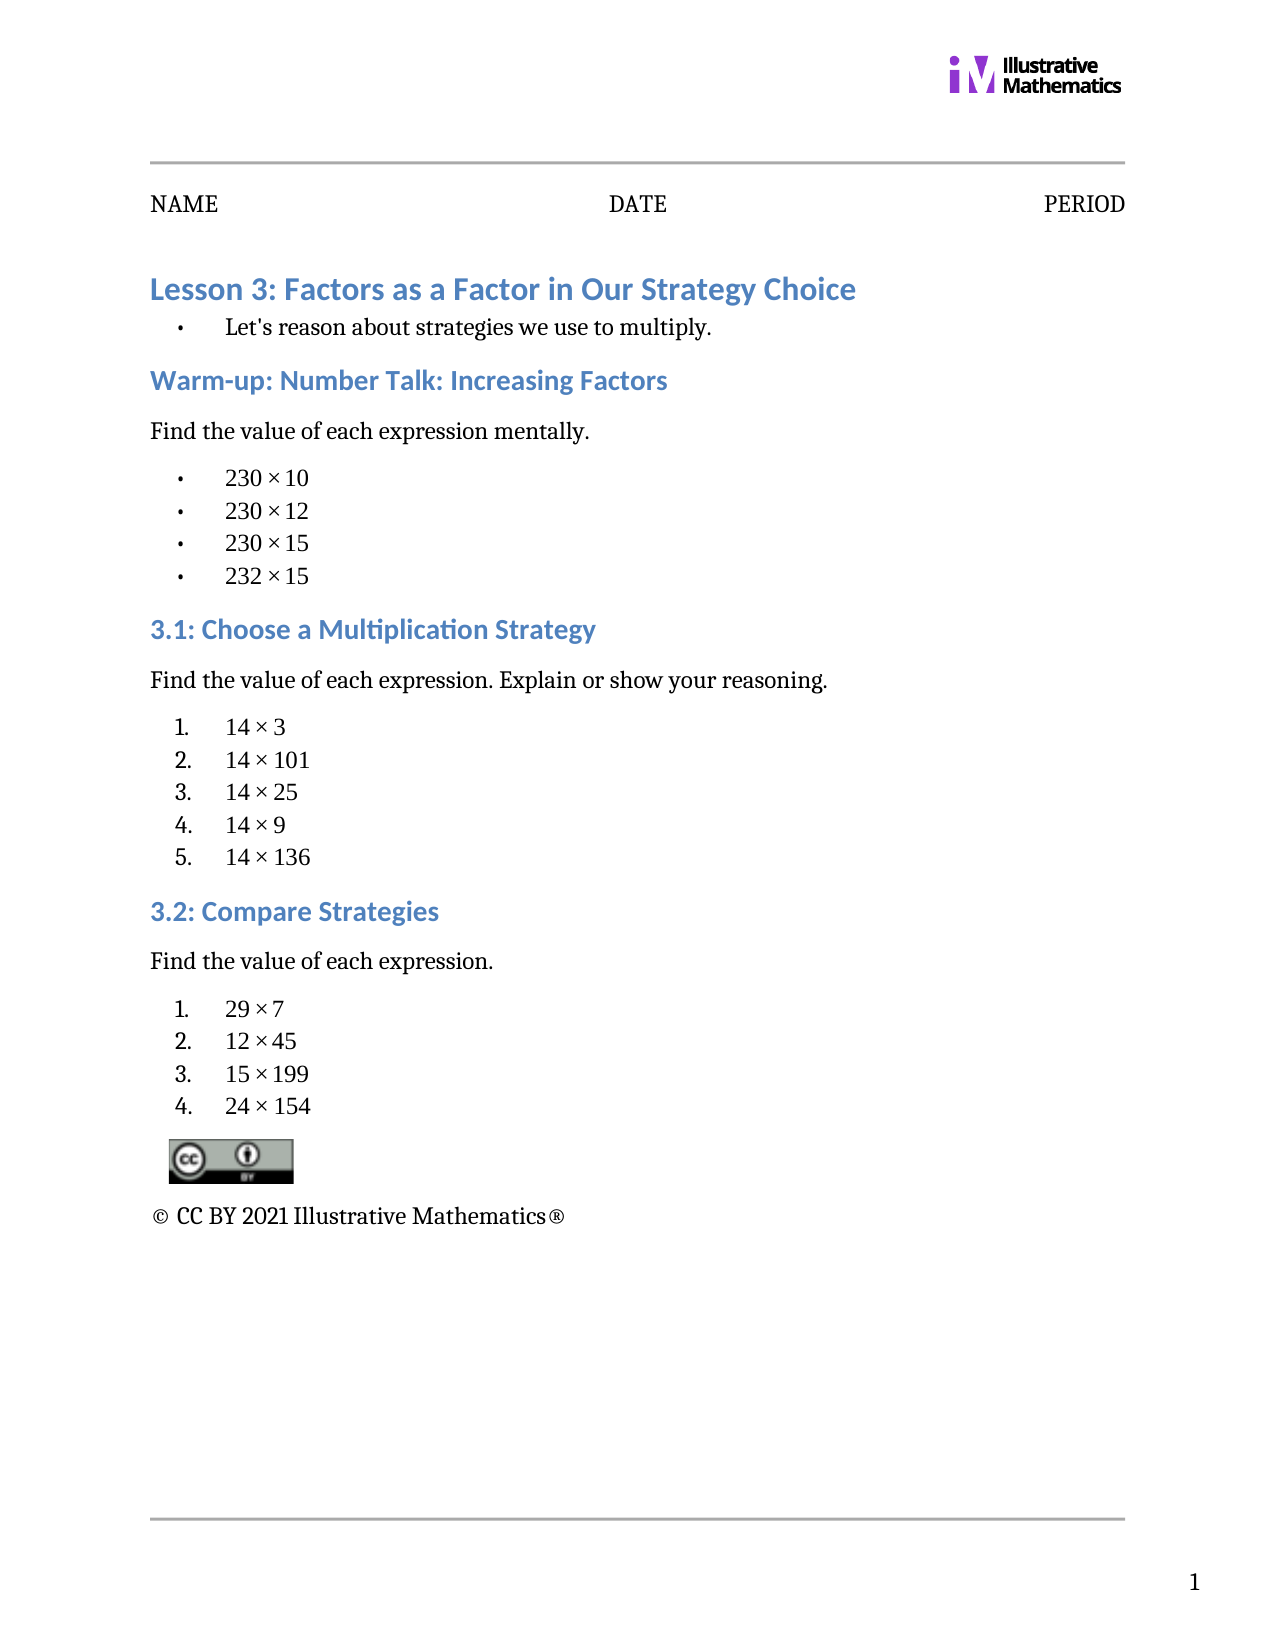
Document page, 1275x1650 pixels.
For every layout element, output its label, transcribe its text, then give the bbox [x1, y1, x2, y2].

subtitle Warm-up: Number Talk: Increasing Factors [150, 362, 1125, 398]
list Let's reason about strategies we use to multiply. [175, 313, 1125, 342]
picture [949, 55, 1121, 93]
text Find the value of each expression. [150, 947, 1125, 976]
subtitle 3.2: Compare Strategies [150, 893, 1125, 928]
text Find the value of each expression. Explain or show your reasoning. [150, 666, 1125, 694]
text Find the value of each expression mentally. [150, 417, 1125, 446]
subtitle 3.1: Choose a Multiplication Strategy [150, 611, 1125, 647]
picture [168, 1139, 294, 1184]
text © CC BY 2021 Illustrative Mathematics® [150, 1202, 1125, 1231]
subtitle Lesson 3: Factors as a Factor in Our Strategy Choice [150, 268, 1125, 309]
